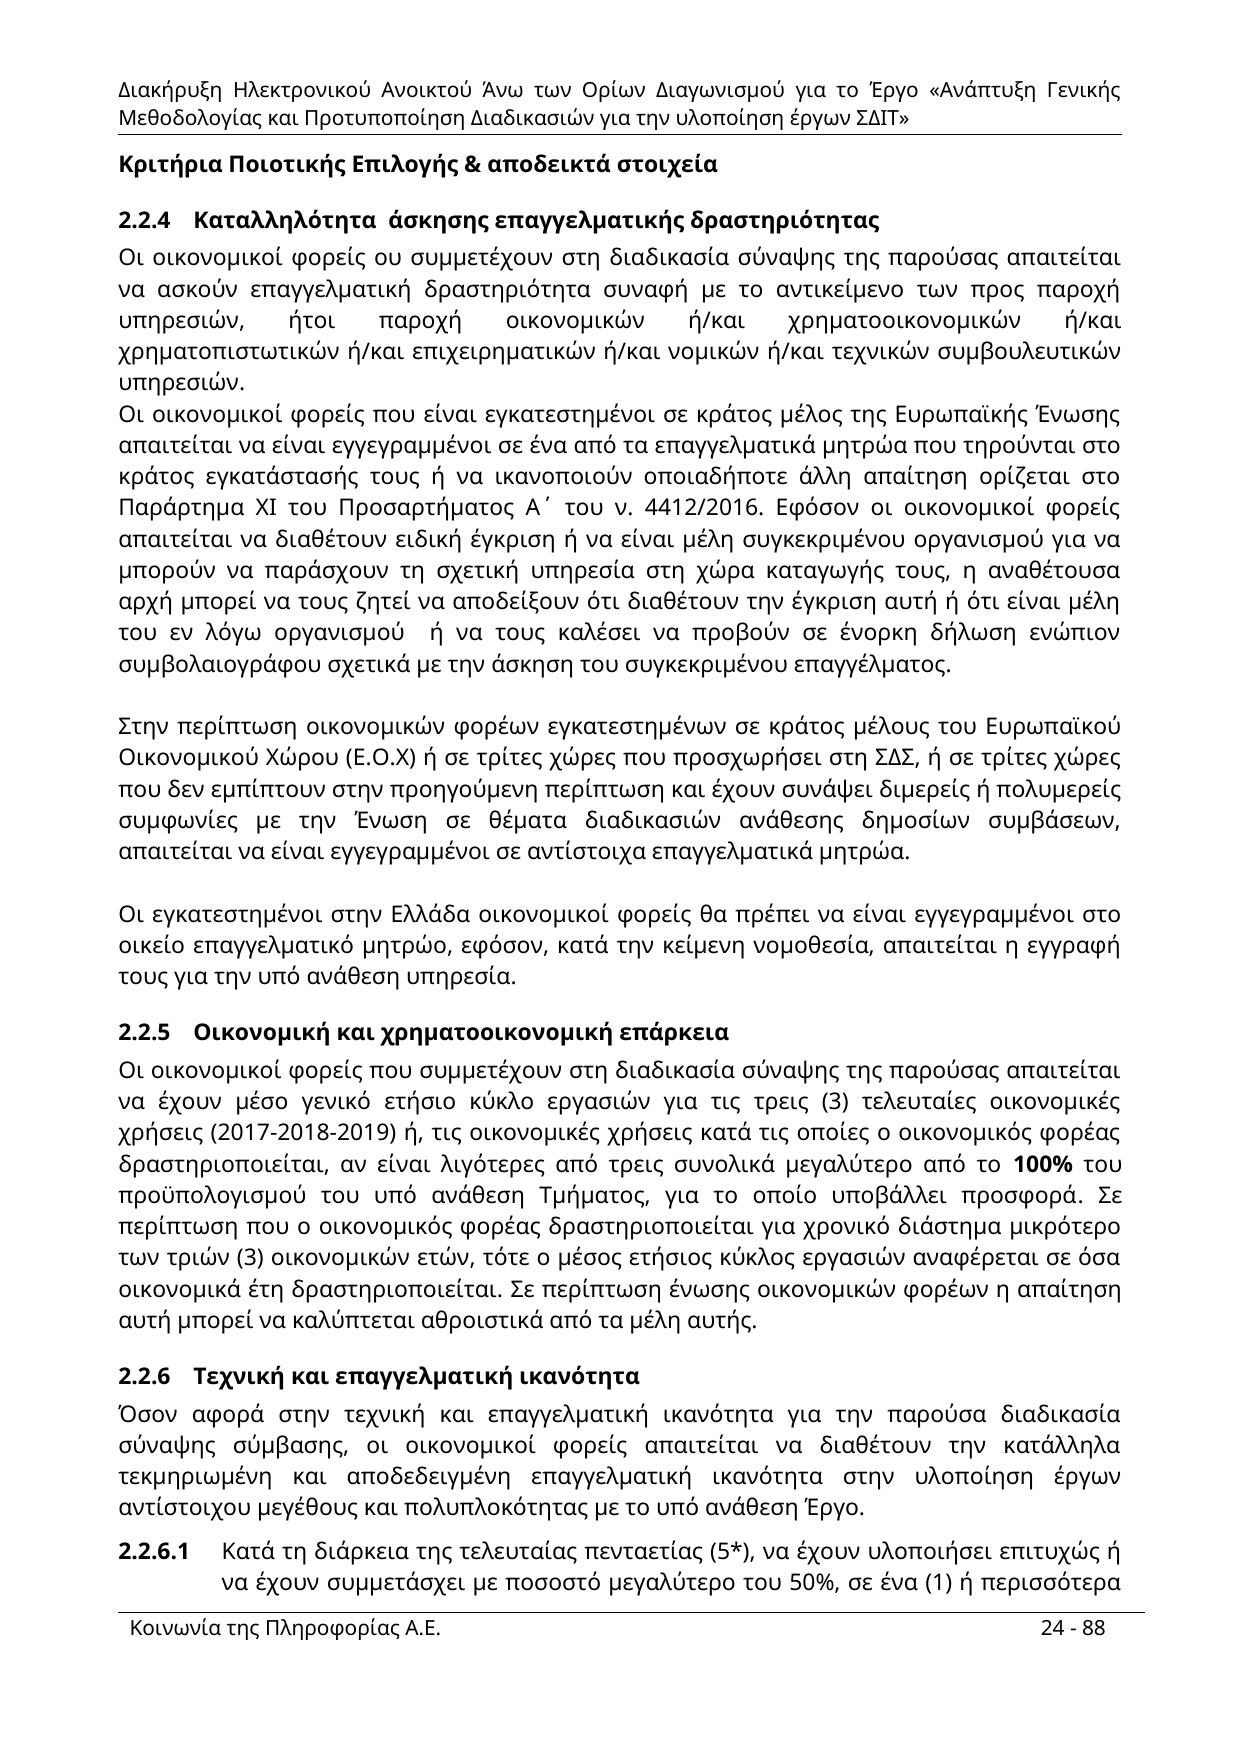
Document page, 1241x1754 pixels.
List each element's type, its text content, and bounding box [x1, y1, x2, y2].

list Οι οικονομικοί φορείς που συμμετέχουν στη διαδικασία σύναψης της παρούσας απαιτείται να έχουν μέσο γενικό ετήσιο κύκλο εργασιών για τις τρεις (3) τελευταίες οικονομικές χρήσεις (2017-2018-2019) ή, τις οικονομικές χρήσεις κατά τις οποίες ο οικονομικός φορέας δραστηριοποιείται, αν είναι λιγότερες από τρεις συνολικά μεγαλύτερο από το 100% του προϋπολογισμού του υπό ανάθεση Τμήματος, για το οποίο υποβάλλει προσφορά. Σε περίπτωση που ο οικονομικός φορέας δραστηριοποιείται για χρονικό διάστημα μικρότερο των τριών (3) οικονομικών ετών, τότε ο μέσος ετήσιος κύκλος εργασιών αναφέρεται σε όσα οικονομικά έτη δραστηριοποιείται. Σε περίπτωση ένωσης οικονομικών φορέων η απαίτηση αυτή μπορεί να καλύπτεται αθροιστικά από τα μέλη αυτής. [118, 1054, 1122, 1335]
subtitle Οικονομική και χρηματοοικονομική επάρκεια [118, 1016, 1122, 1047]
list Οι οικονομικοί φορείς που είναι εγκατεστημένοι σε κράτος μέλος της Ευρωπαϊκής Ένωσης απαιτείται να είναι εγγεγραμμένοι σε ένα από τα επαγγελματικά μητρώα που τηρούνται στο κράτος εγκατάστασής τους ή να ικανοποιούν οποιαδήποτε άλλη απαίτηση ορίζεται στο Παράρτημα XI του Προσαρτήματος Α΄ του ν. 4412/2016. Εφόσον οι οικονομικοί φορείς απαιτείται να διαθέτουν ειδική έγκριση ή να είναι μέλη συγκεκριμένου οργανισμού για να μπορούν να παράσχουν τη σχετική υπηρεσία στη χώρα καταγωγής τους, η αναθέτουσα αρχή μπορεί να τους ζητεί να αποδείξουν ότι διαθέτουν την έγκριση αυτή ή ότι είναι μέλη του εν λόγω οργανισμού ή να τους καλέσει να προβούν σε ένορκη δήλωση ενώπιον συμβολαιογράφου σχετικά με την άσκηση του συγκεκριμένου επαγγέλματος. [118, 397, 1122, 679]
list Οι εγκατεστημένοι στην Ελλάδα οικονομικοί φορείς θα πρέπει να είναι εγγεγραμμένοι στο οικείο επαγγελματικό μητρώο, εφόσον, κατά την κείμενη νομοθεσία, απαιτείται η εγγραφή τους για την υπό ανάθεση υπηρεσία. [118, 897, 1122, 991]
list Οι οικονομικοί φορείς ου συμμετέχουν στη διαδικασία σύναψης της παρούσας απαιτείται να ασκούν επαγγελματική δραστηριότητα συναφή με το αντικείμενο των προς παροχή υπηρεσιών, ήτοι παροχή οικονομικών ή/και χρηματοοικονομικών ή/και χρηματοπιστωτικών ή/και επιχειρηματικών ή/και νομικών ή/και τεχνικών συμβουλευτικών υπηρεσιών. [118, 241, 1122, 397]
list Στην περίπτωση οικονομικών φορέων εγκατεστημένων σε κράτος μέλους του Ευρωπαϊκού Οικονομικού Χώρου (Ε.Ο.Χ) ή σε τρίτες χώρες που προσχωρήσει στη ΣΔΣ, ή σε τρίτες χώρες που δεν εμπίπτουν στην προηγούμενη περίπτωση και έχουν συνάψει διμερείς ή πολυμερείς συμφωνίες με την Ένωση σε θέματα διαδικασιών ανάθεσης δημοσίων συμβάσεων, απαιτείται να είναι εγγεγραμμένοι σε αντίστοιχα επαγγελματικά μητρώα. [118, 710, 1122, 866]
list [118, 1535, 1122, 1597]
subtitle Καταλληλότητα άσκησης επαγγελματικής δραστηριότητας [118, 204, 1122, 235]
subtitle Κριτήρια Ποιοτικής Επιλογής & αποδεικτά στοιχεία [118, 147, 1122, 179]
subtitle Τεχνική και επαγγελματική ικανότητα [118, 1360, 1122, 1391]
text Όσον αφορά στην τεχνική και επαγγελματική ικανότητα για την παρούσα διαδικασία σύναψης σύμβασης, οι οικονομικοί φορείς απαιτείται να διαθέτουν την κατάλληλα τεκμηριωμένη και αποδεδειγμένη επαγγελματική ικανότητα στην υλοποίηση έργων αντίστοιχου μεγέθους και πολυπλοκότητας με το υπό ανάθεση Έργο. [118, 1397, 1122, 1522]
